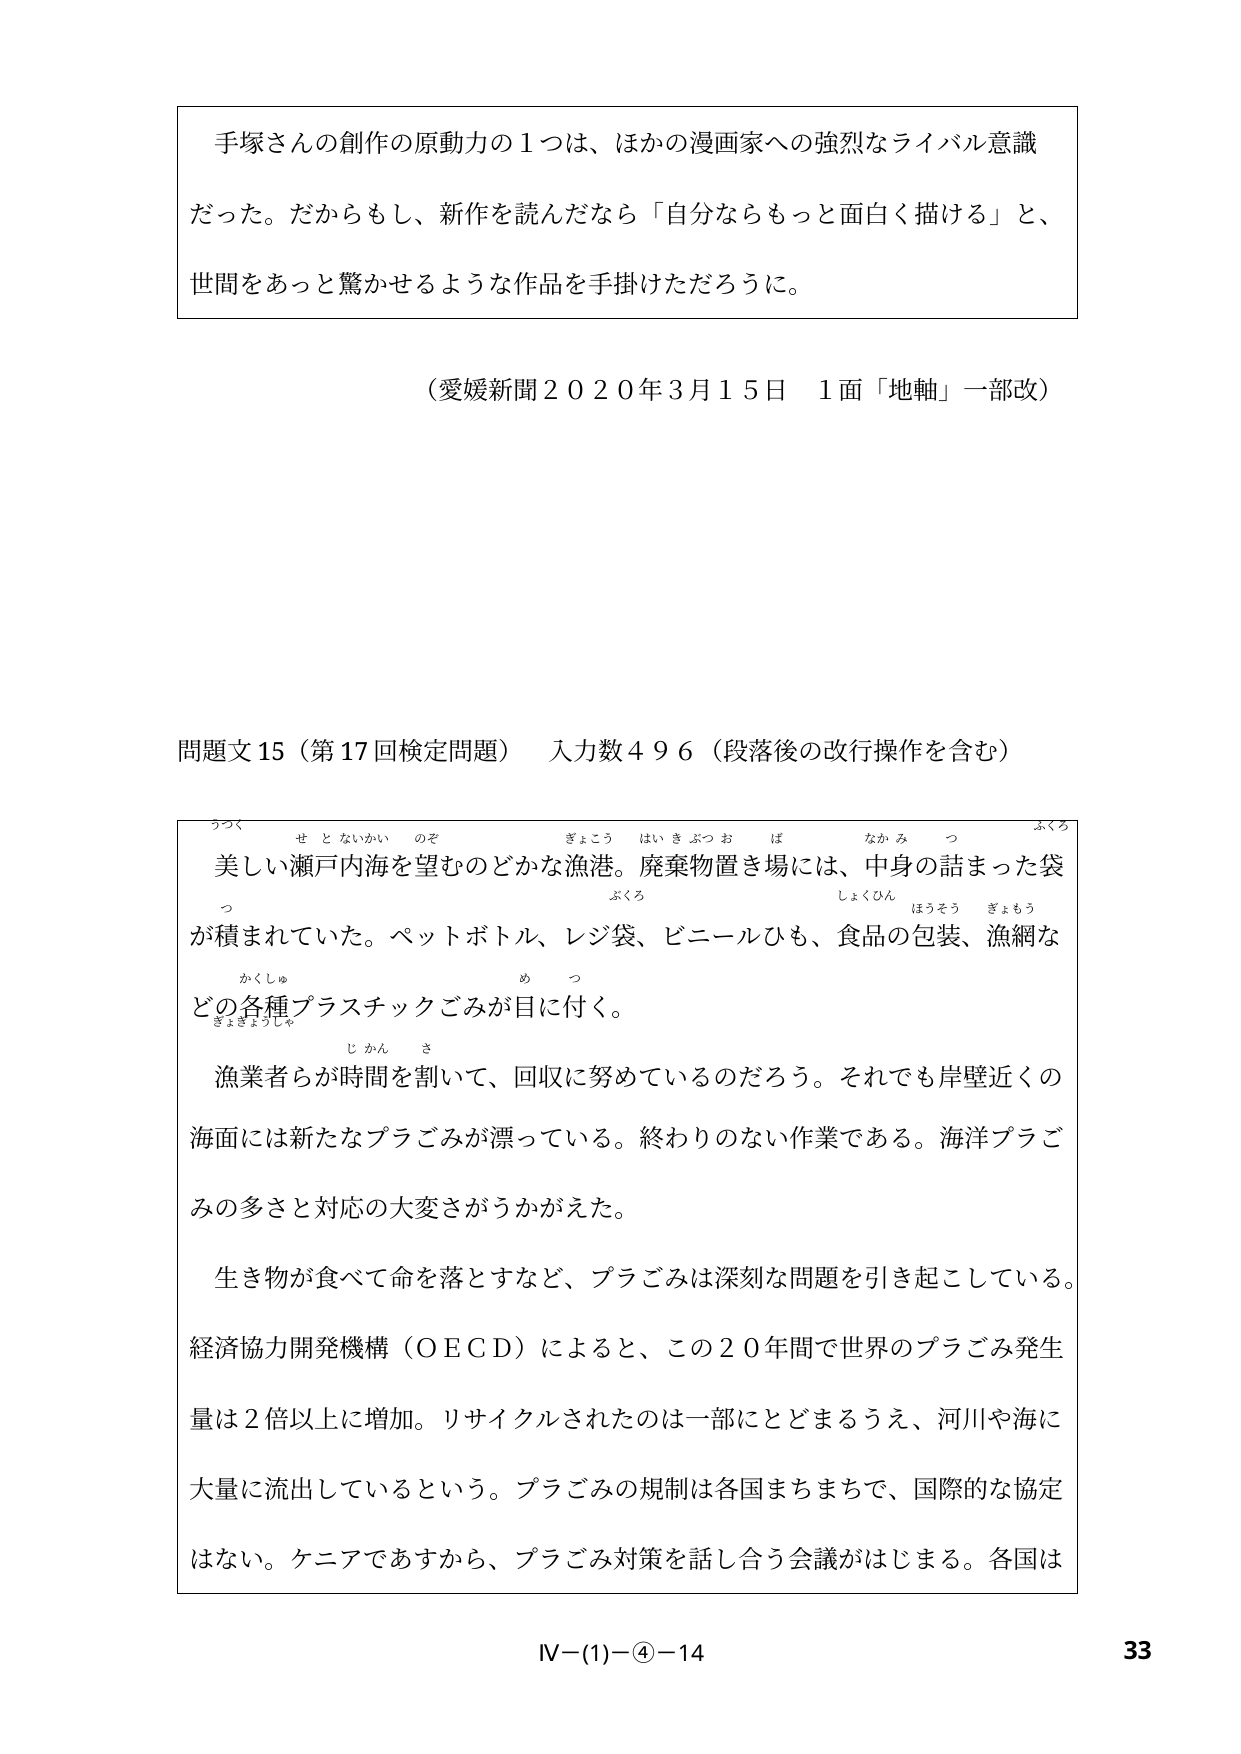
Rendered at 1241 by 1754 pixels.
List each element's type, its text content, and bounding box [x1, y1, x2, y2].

text （愛媛新聞２０２０年３月１５日 １面「地軸」一部改） [177, 354, 1063, 424]
text 問題文15（第17回検定問題） 入力数４９６（段落後の改行操作を含む） [177, 714, 1063, 784]
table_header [178, 821, 1077, 1593]
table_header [178, 107, 1077, 318]
